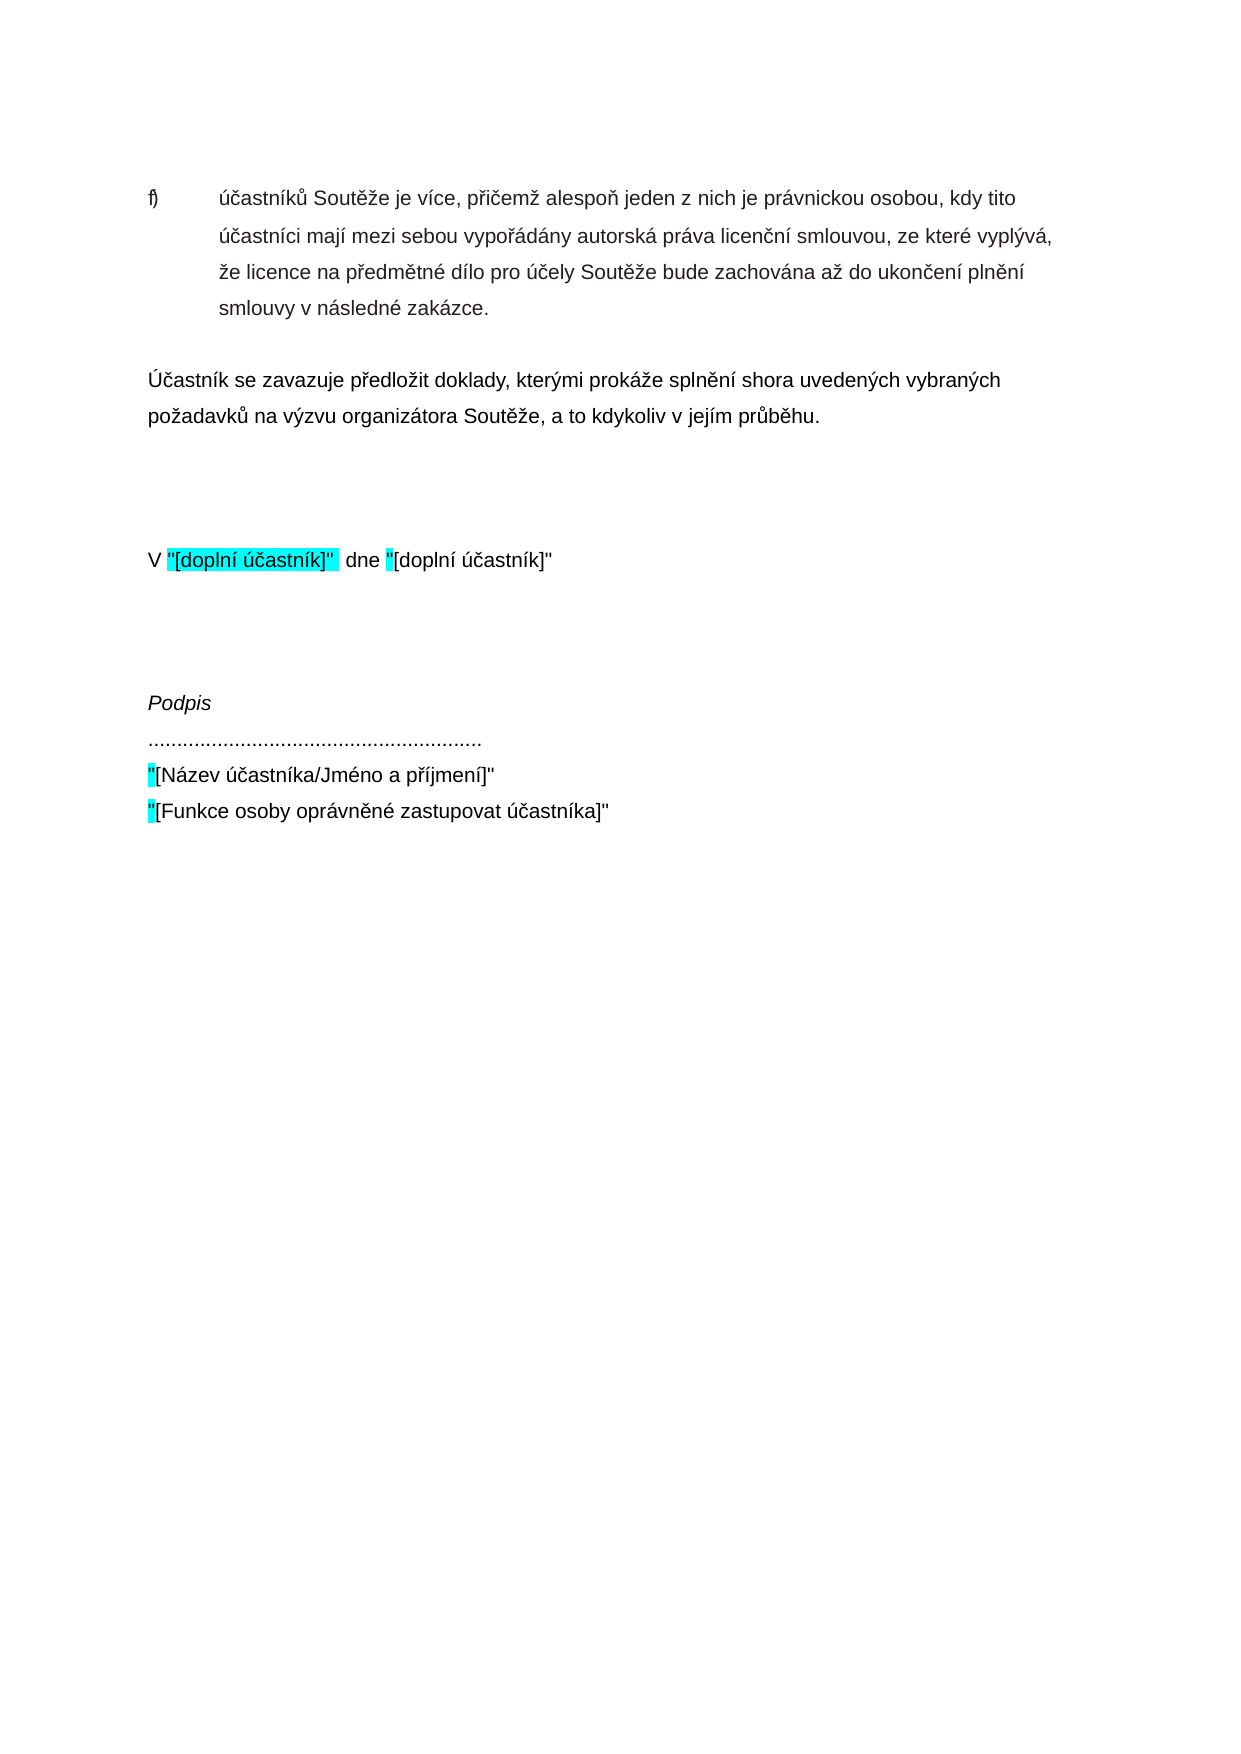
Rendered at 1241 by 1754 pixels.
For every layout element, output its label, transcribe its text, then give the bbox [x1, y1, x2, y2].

list účastníků Soutěže je více, přičemž alespoň jeden z nich je právnickou osobou, kdy tito účastníci mají mezi sebou vypořádány autorská práva licenční smlouvou, ze které vyplývá, že licence na předmětné dílo pro účely Soutěže bude zachována až do ukončení plnění smlouvy v následné zakázce. [148, 183, 1093, 320]
text .......................................................... [148, 727, 1093, 751]
text V dne [148, 547, 1093, 571]
text Účastník se zavazuje předložit doklady, kterými prokáže splnění shora uvedených vybraných požadavků na výzvu organizátora Soutěže, a to kdykoliv v jejím průběhu. [148, 368, 1093, 428]
text Podpis [148, 691, 1093, 715]
